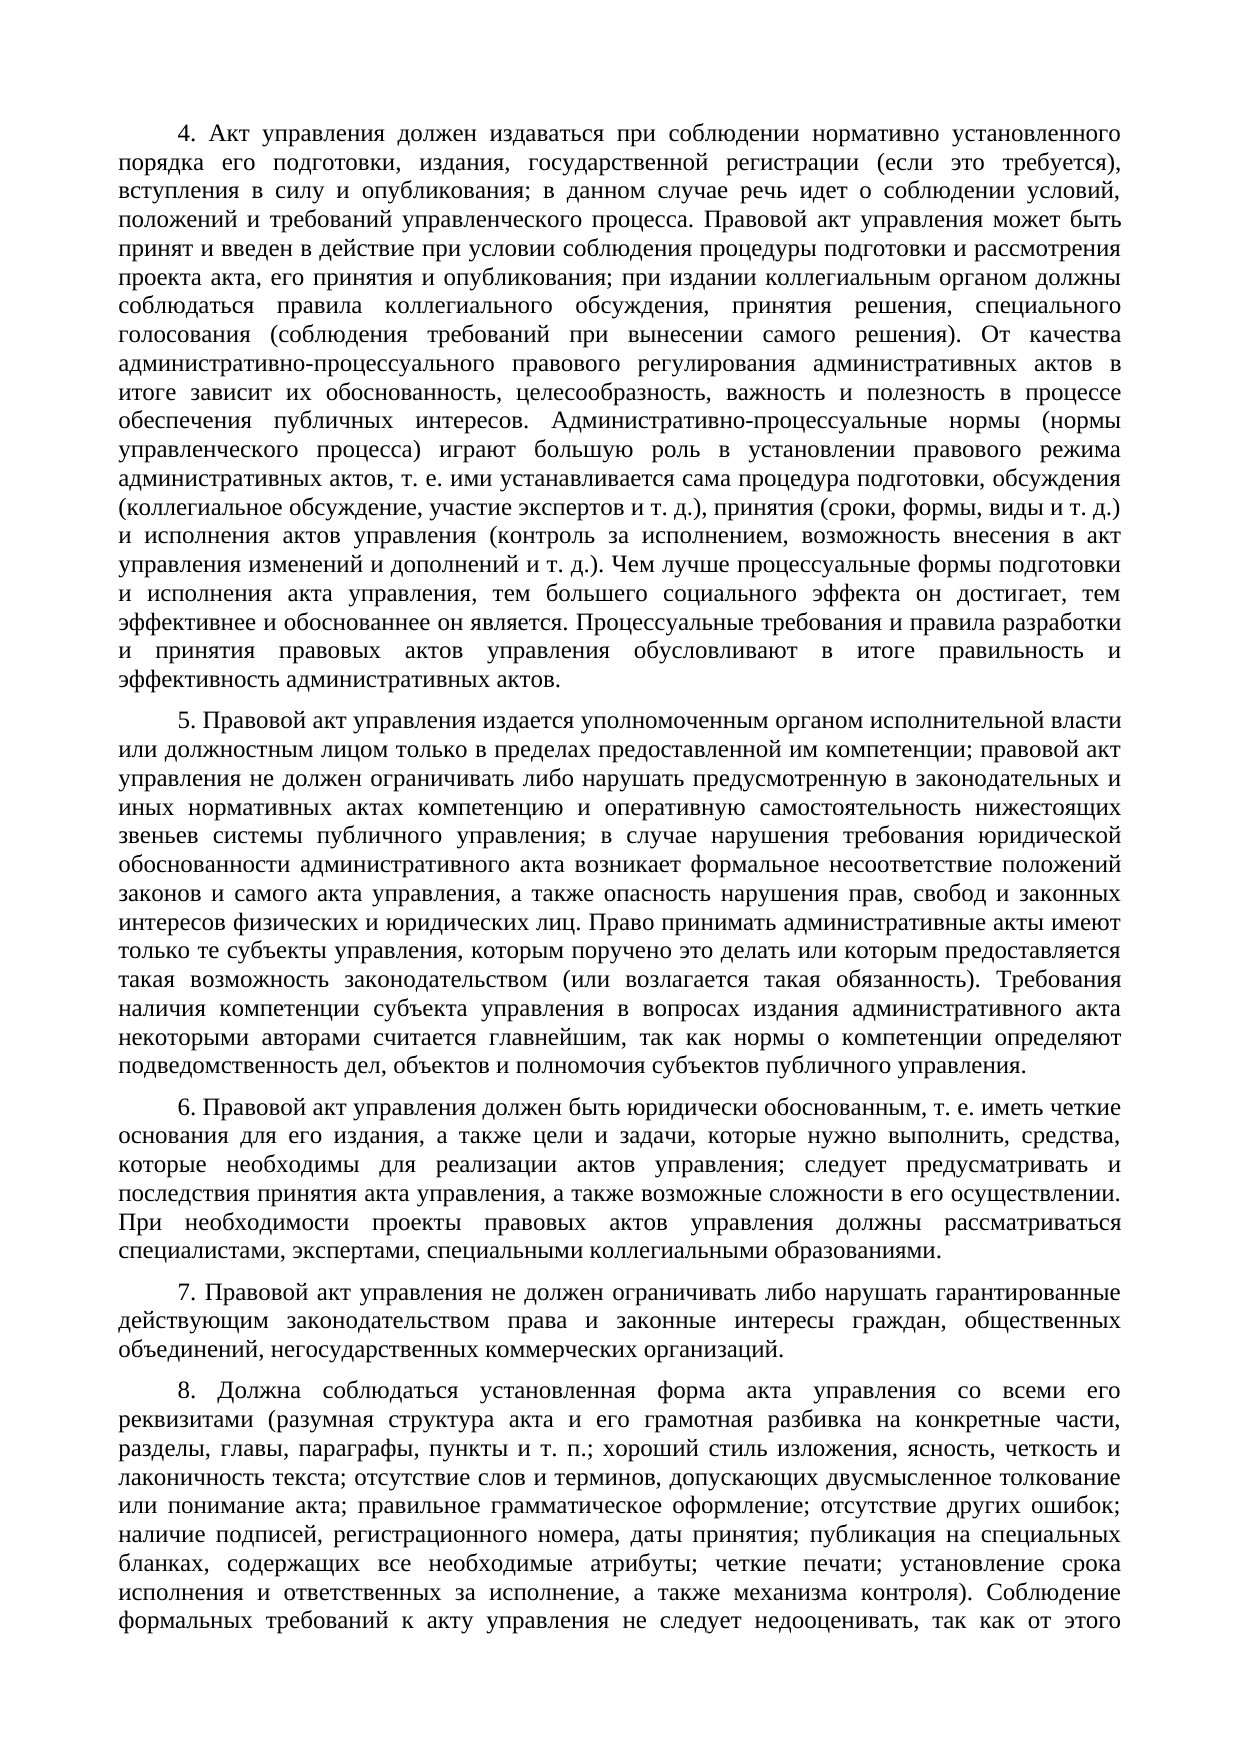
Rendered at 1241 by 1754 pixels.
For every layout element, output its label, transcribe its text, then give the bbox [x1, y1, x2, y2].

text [118, 1376, 1122, 1634]
text 6. Правовой акт управления должен быть юридически обоснованным, т. е. иметь четкие основания для его издания, а также цели и задачи, которые нужно выполнить, средства, которые необходимы для реализации актов управления; следует предусматривать и последствия принятия акта управления, а также возможные сложности в его осуществлении. При необходимости проекты правовых актов управления должны рассматриваться специалистами, экспертами, специальными коллегиальными образованиями. [118, 1092, 1122, 1264]
text 5. Правовой акт управления издается уполномоченным органом исполнительной власти или должностным лицом только в пределах предоставленной им компетенции; правовой акт управления не должен ограничивать либо нарушать предусмотренную в законодательных и иных нормативных актах компетенцию и оперативную самостоятельность нижестоящих звеньев системы публичного управления; в случае нарушения требования юридической обоснованности административного акта возникает формальное несоответствие положений законов и самого акта управления, а также опасность нарушения прав, свобод и законных интересов физических и юридических лиц. Право принимать административные акты имеют только те субъекты управления, которым поручено это делать или которым предоставляется такая возможность законодательством (или возлагается такая обязанность). Требования наличия компетенции субъекта управления в вопросах издания административного акта некоторыми авторами считается главнейшим, так как нормы о компетенции определяют подведомственность дел, объектов и полномочия субъектов публичного управления. [118, 706, 1122, 1079]
text 4. Акт управления должен издаваться при соблюдении нормативно установленного порядка его подготовки, издания, государственной регистрации (если это требуется), вступления в силу и опубликования; в данном случае речь идет о соблюдении условий, положений и требований управленческого процесса. Правовой акт управления может быть принят и введен в действие при условии соблюдения процедуры подготовки и рассмотрения проекта акта, его принятия и опубликования; при издании коллегиальным органом должны соблюдаться правила коллегиального обсуждения, принятия решения, специального голосования (соблюдения требований при вынесении самого решения). От качества административно-процессуального правового регулирования административных актов в итоге зависит их обоснованность, целесообразность, важность и полезность в процессе обеспечения публичных интересов. Административно-процессуальные нормы (нормы управленческого процесса) играют большую роль в установлении правового режима административных актов, т. е. ими устанавливается сама процедура подготовки, обсуждения (коллегиальное обсуждение, участие экспертов и т. д.), принятия (сроки, формы, виды и т. д.) и исполнения актов управления (контроль за исполнением, возможность внесения в акт управления изменений и дополнений и т. д.). Чем лучше процессуальные формы подготовки и исполнения акта управления, тем большего социального эффекта он достигает, тем эффективнее и обоснованнее он является. Процессуальные требования и правила разработки и принятия правовых актов управления обусловливают в итоге правильность и эффективность административных актов. [118, 118, 1122, 693]
text 7. Правовой акт управления не должен ограничивать либо нарушать гарантированные действующим законодательством права и законные интересы граждан, общественных объединений, негосударственных коммерческих организаций. [118, 1277, 1122, 1363]
